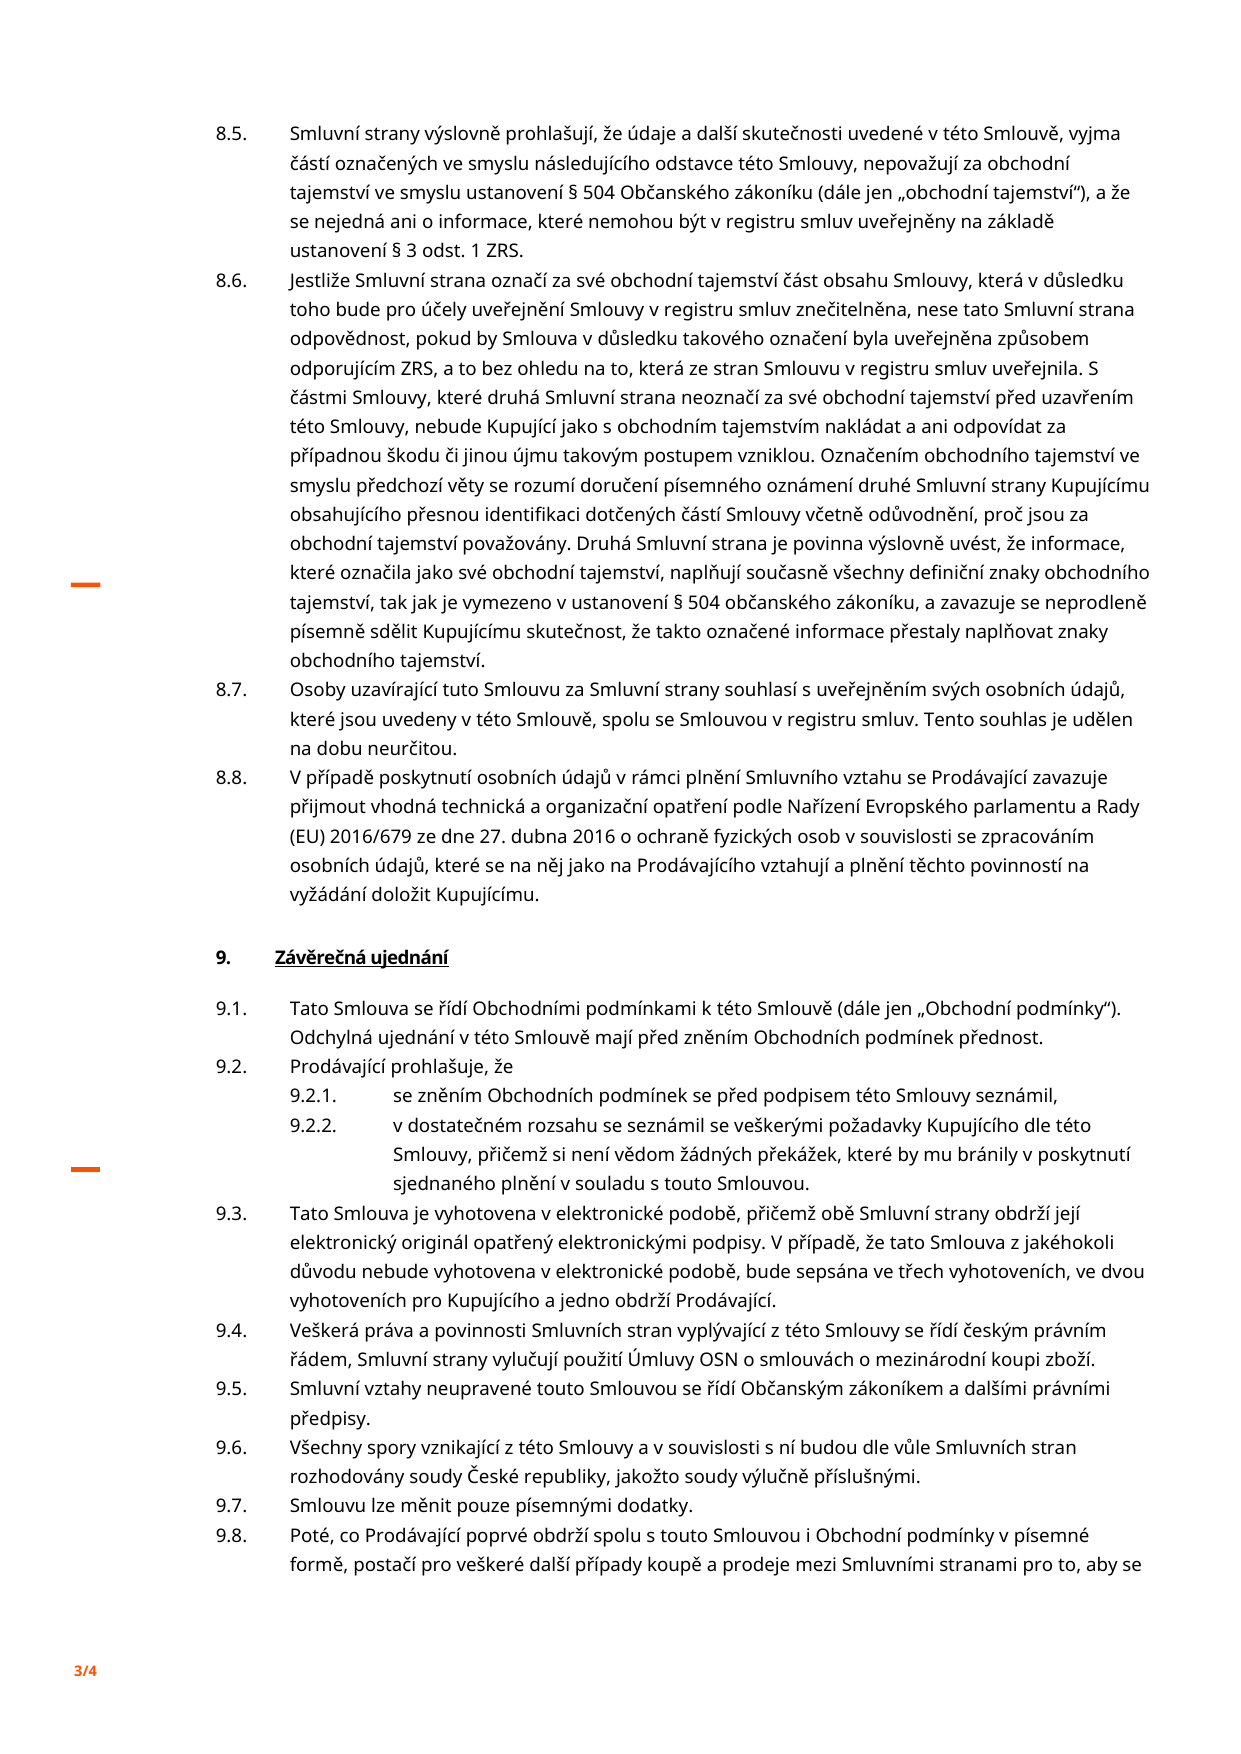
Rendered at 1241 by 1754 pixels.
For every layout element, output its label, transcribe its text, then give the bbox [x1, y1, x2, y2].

list Smluvní strany výslovně prohlašují, že údaje a další skutečnosti uvedené v této Smlouvě, vyjma částí označených ve smyslu následujícího odstavce této Smlouvy, nepovažují za obchodní tajemství ve smyslu ustanovení § 504 Občanského zákoníku (dále jen „obchodní tajemství“), a že se nejedná ani o informace, které nemohou být v registru smluv uveřejněny na základě ustanovení § 3 odst. 1 ZRS. [216, 121, 1152, 263]
list Jestliže Smluvní strana označí za své obchodní tajemství část obsahu Smlouvy, která v důsledku toho bude pro účely uveřejnění Smlouvy v registru smluv znečitelněna, nese tato Smluvní strana odpovědnost, pokud by Smlouva v důsledku takového označení byla uveřejněna způsobem odporujícím ZRS, a to bez ohledu na to, která ze stran Smlouvu v registru smluv uveřejnila. S částmi Smlouvy, které druhá Smluvní strana neoznačí za své obchodní tajemství před uzavřením této Smlouvy, nebude Kupující jako s obchodním tajemstvím nakládat a ani odpovídat za případnou škodu či jinou újmu takovým postupem vzniklou. Označením obchodního tajemství ve smyslu předchozí věty se rozumí doručení písemného oznámení druhé Smluvní strany Kupujícímu obsahujícího přesnou identifikaci dotčených částí Smlouvy včetně odůvodnění, proč jsou za obchodní tajemství považovány. Druhá Smluvní strana je povinna výslovně uvést, že informace, které označila jako své obchodní tajemství, naplňují současně všechny definiční znaky obchodního tajemství, tak jak je vymezeno v ustanovení § 504 občanského zákoníku, a zavazuje se neprodleně písemně sdělit Kupujícímu skutečnost, že takto označené informace přestaly naplňovat znaky obchodního tajemství. [216, 267, 1152, 673]
subtitle Závěrečná ujednání [216, 944, 1152, 970]
list Smluvní vztahy neupravené touto Smlouvou se řídí Občanským zákoníkem a dalšími právními předpisy. [216, 1376, 1152, 1430]
list se zněním Obchodních podmínek se před podpisem této Smlouvy seznámil, [289, 1083, 1152, 1108]
list V případě poskytnutí osobních údajů v rámci plnění Smluvního vztahu se Prodávající zavazuje přijmout vhodná technická a organizační opatření podle Nařízení Evropského parlamentu a Rady (EU) 2016/679 ze dne 27. dubna 2016 o ochraně fyzických osob v souvislosti se zpracováním osobních údajů, které se na něj jako na Prodávajícího vztahují a plnění těchto povinností na vyžádání doložit Kupujícímu. [216, 764, 1152, 907]
list Všechny spory vznikající z této Smlouvy a v souvislosti s ní budou dle vůle Smluvních stran rozhodovány soudy České republiky, jakožto soudy výlučně příslušnými. [216, 1434, 1152, 1489]
list Tato Smlouva je vyhotovena v elektronické podobě, přičemž obě Smluvní strany obdrží její elektronický originál opatřený elektronickými podpisy. V případě, že tato Smlouva z jakéhokoli důvodu nebude vyhotovena v elektronické podobě, bude sepsána ve třech vyhotoveních, ve dvou vyhotoveních pro Kupujícího a jedno obdrží Prodávající. [216, 1200, 1152, 1313]
list Veškerá práva a povinnosti Smluvních stran vyplývající z této Smlouvy se řídí českým právním řádem, Smluvní strany vylučují použití Úmluvy OSN o smlouvách o mezinárodní koupi zboží. [216, 1317, 1152, 1372]
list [216, 1522, 1152, 1577]
list Prodávající prohlašuje, že [216, 1053, 1152, 1079]
list v dostatečném rozsahu se seznámil se veškerými požadavky Kupujícího dle této Smlouvy, přičemž si není vědom žádných překážek, které by mu bránily v poskytnutí sjednaného plnění v souladu s touto Smlouvou. [289, 1112, 1152, 1196]
list Tato Smlouva se řídí Obchodními podmínkami k této Smlouvě (dále jen „Obchodní podmínky“). Odchylná ujednání v této Smlouvě mají před zněním Obchodních podmínek přednost. [216, 995, 1152, 1050]
list Smlouvu lze měnit pouze písemnými dodatky. [216, 1493, 1152, 1518]
list Osoby uzavírající tuto Smlouvu za Smluvní strany souhlasí s uveřejněním svých osobních údajů, které jsou uvedeny v této Smlouvě, spolu se Smlouvou v registru smluv. Tento souhlas je udělen na dobu neurčitou. [216, 677, 1152, 761]
